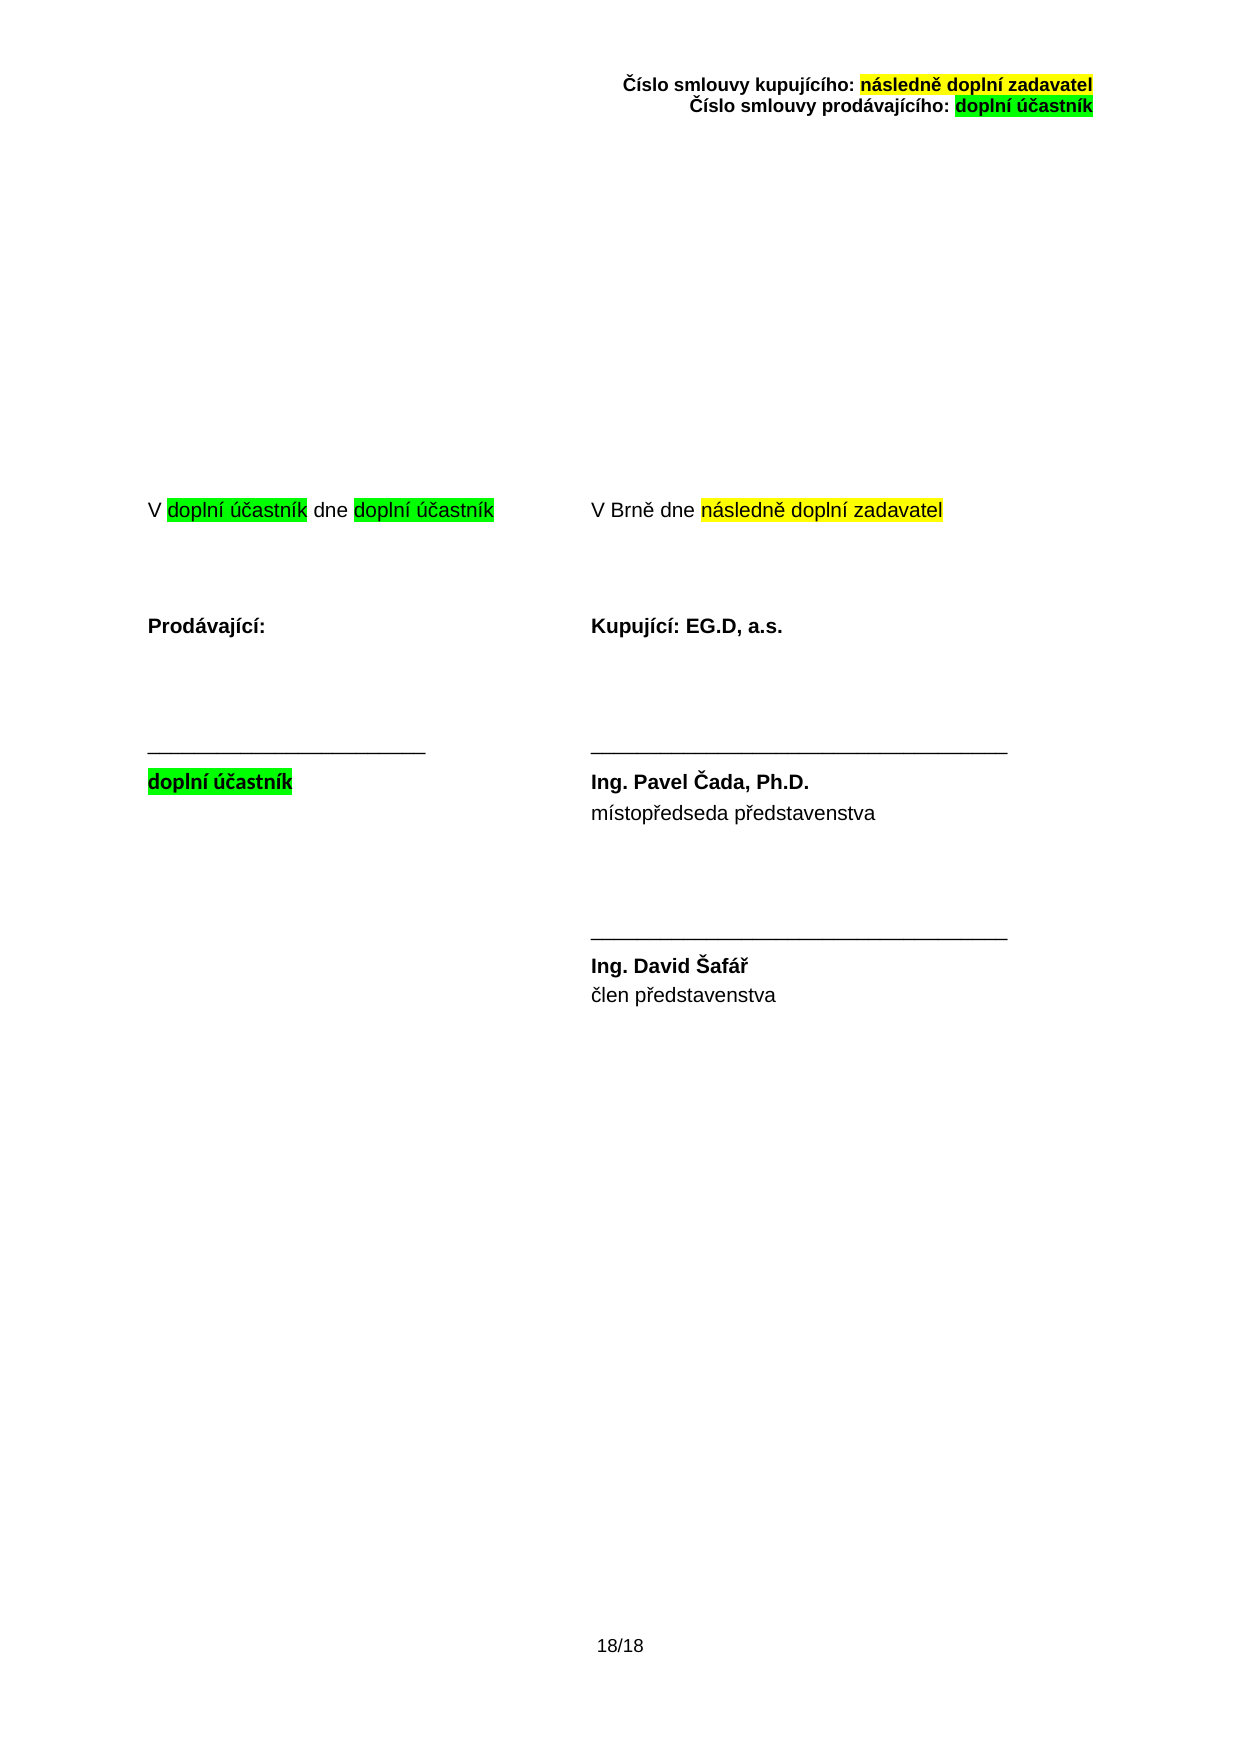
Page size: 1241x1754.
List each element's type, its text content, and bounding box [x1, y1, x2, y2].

text Ing. David Šafář [148, 954, 1093, 978]
text V doplní účastník dne doplní účastník V Brně dne následně doplní zadavatel [148, 492, 1093, 522]
text doplní účastník Ing. Pavel Čada, Ph.D. [148, 767, 1093, 795]
text ____________________________________ [148, 912, 1093, 941]
text člen představenstva [517, 978, 1093, 1036]
text místopředseda představenstva [517, 795, 1093, 824]
text ________________________ ____________________________________ [148, 726, 1093, 755]
text Prodávající: Kupující: EG.D, a.s. [148, 609, 1093, 638]
